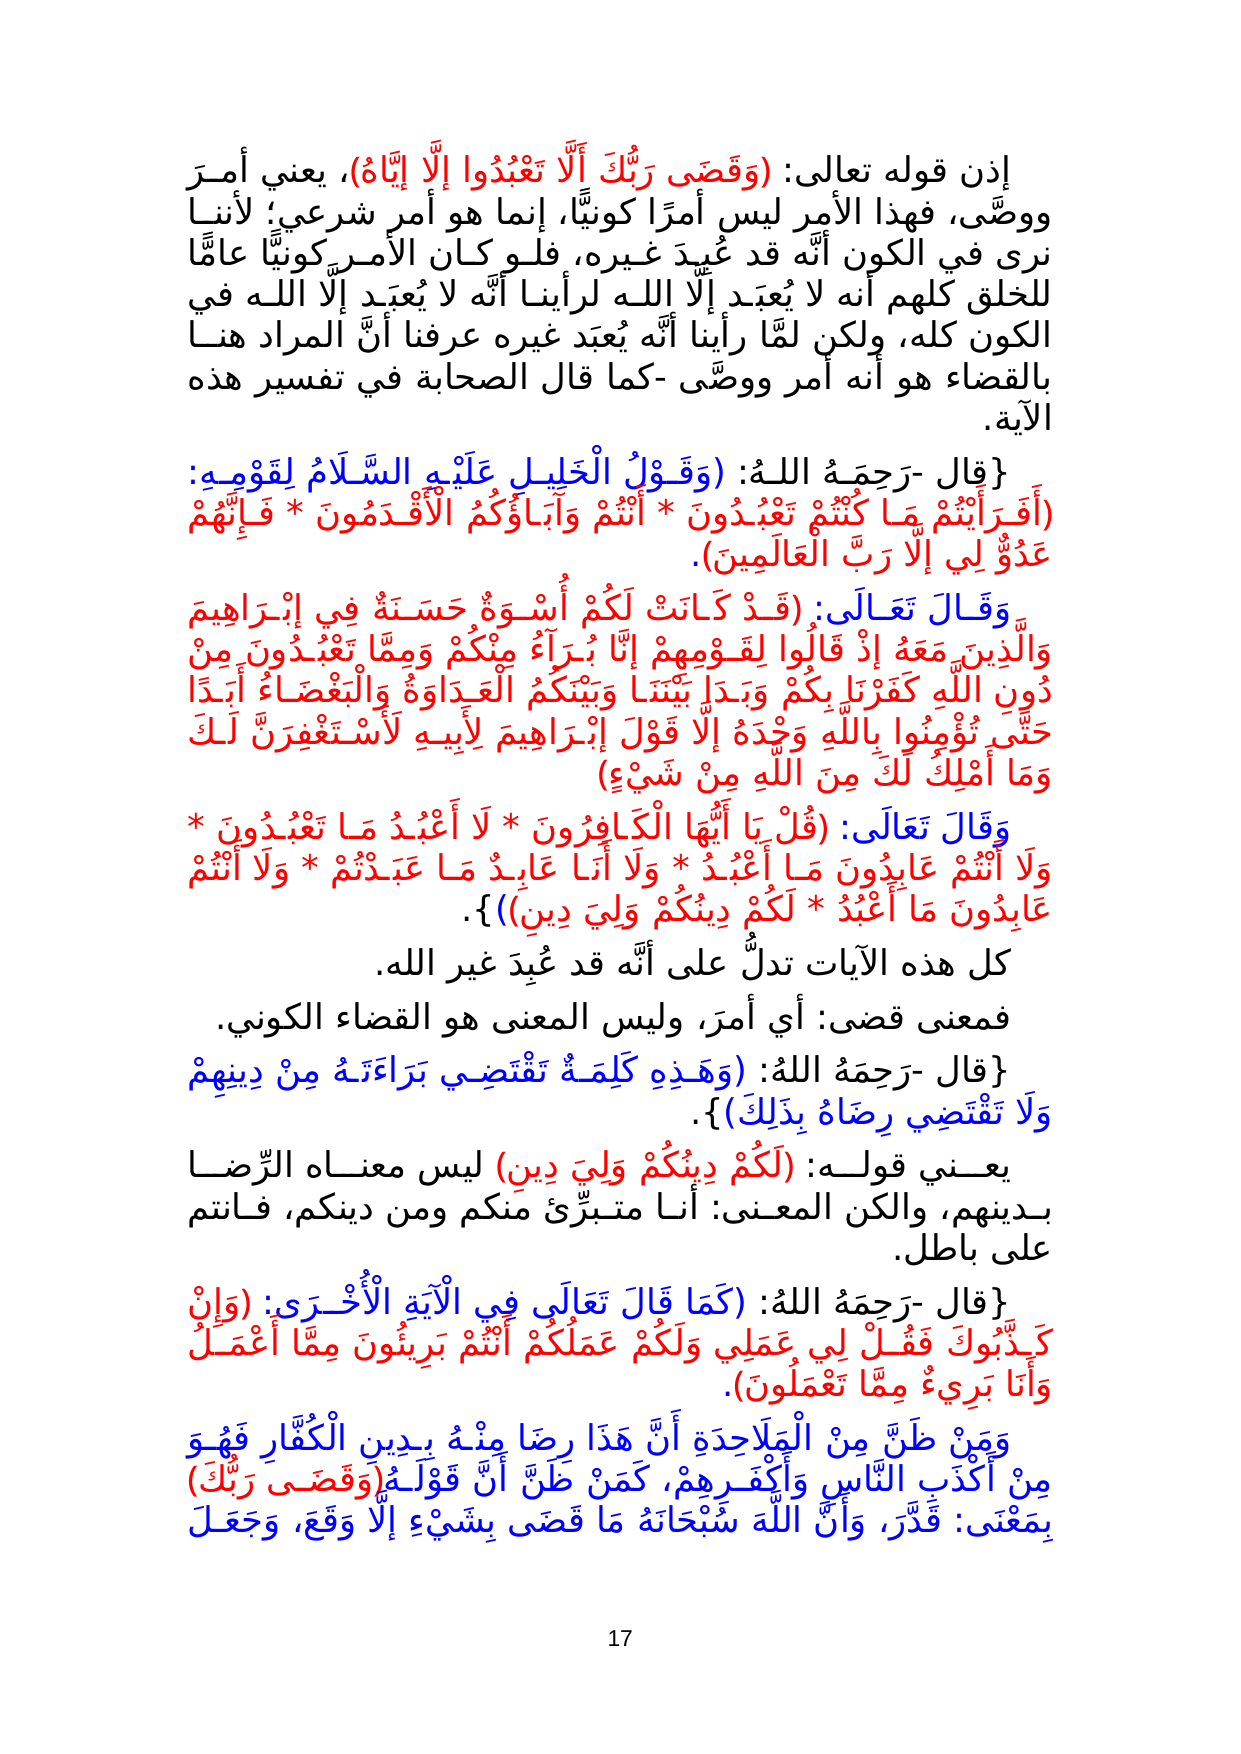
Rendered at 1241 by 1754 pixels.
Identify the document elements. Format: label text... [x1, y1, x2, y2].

text وَقَالَ تَعَالَى: ﴿قَدْ كَانَتْ لَكُمْ أُسْوَةٌ حَسَنَةٌ فِي إبْرَاهِيمَ وَالَّذِينَ مَعَهُ إذْ قَالُوا لِقَوْمِهِمْ إنَّا بُرَآءُ مِنْكُمْ وَمِمَّا تَعْبُدُونَ مِنْ دُونِ اللَّهِ كَفَرْنَا بِكُمْ وَبَدَا بَيْنَنَا وَبَيْنَكُمُ الْعَدَاوَةُ وَالْبَغْضَاءُ أَبَدًا حَتَّى تُؤْمِنُوا بِاللَّهِ وَحْدَهُ إلَّا قَوْلَ إبْرَاهِيمَ لِأَبِيهِ لَأَسْتَغْفِرَنَّ لَكَ وَمَا أَمْلِكُ لَكَ مِنَ اللَّهِ مِنْ شَيْءٍ﴾ [187, 587, 1053, 794]
text فمعنى قضى: أي أمرَ، وليس المعنى هو القضاء الكوني. [187, 996, 1053, 1037]
text {قال -رَحِمَهُ اللهُ: (وَهَذِهِ كَلِمَةٌ تَقْتَضِي بَرَاءَتَهُ مِنْ دِينِهِمْ وَلَا تَقْتَضِي رِضَاهُ بِذَلِكَ)}. [187, 1050, 1053, 1132]
text وَقَالَ تَعَالَى: ﴿قُلْ يَا أَيُّهَا الْكَافِرُونَ * لَا أَعْبُدُ مَا تَعْبُدُونَ * وَلَا أَنْتُمْ عَابِدُونَ مَا أَعْبُدُ * وَلَا أَنَا عَابِدٌ مَا عَبَدْتُمْ * وَلَا أَنْتُمْ عَابِدُونَ مَا أَعْبُدُ * لَكُمْ دِينُكُمْ وَلِيَ دِينِ﴾)}. [187, 806, 1053, 930]
text إذن قوله تعالى: ﴿وَقَضَى رَبُّكَ أَلَّا تَعْبُدُوا إلَّا إيَّاهُ﴾، يعني أمرَ ووصَّى، فهذا الأمر ليس أمرًا كونيًّا، إنما هو أمر شرعي؛ لأننا نرى في الكون أنَّه قد عُبِدَ غيره، فلو كان الأمر كونيًّا عامًّا للخلق كلهم أنه لا يُعبَد إلَّا الله لرأينا أنَّه لا يُعبَد إلَّا الله في الكون كله، ولكن لمَّا رأينا أنَّه يُعبَد غيره عرفنا أنَّ المراد هنا بالقضاء هو أنه أمر ووصَّى -كما قال الصحابة في تفسير هذه الآية. [187, 150, 1053, 439]
text كل هذه الآيات تدلُّ على أنَّه قد عُبِدَ غير الله. [187, 942, 1053, 984]
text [187, 1417, 1053, 1541]
text يعني قوله: ﴿لَكُمْ دِينُكُمْ وَلِيَ دِينِ﴾ ليس معناه الرِّضا بدينهم، والكن المعنى: أنا متبرِّئ منكم ومن دينكم، فانتم على باطل. [187, 1145, 1053, 1269]
text {قال -رَحِمَهُ اللهُ: (كَمَا قَالَ تَعَالَى فِي الْآيَةِ الْأُخْرَى: ﴿وَإِنْ كَذَّبُوكَ فَقُلْ لِي عَمَلِي وَلَكُمْ عَمَلُكُمْ أَنْتُمْ بَرِيئُونَ مِمَّا أَعْمَلُ وَأَنَا بَرِيءٌ مِمَّا تَعْمَلُونَ﴾. [187, 1281, 1053, 1405]
text {قال -رَحِمَهُ اللهُ: (وَقَوْلُ الْخَلِيلِ عَلَيْهِ السَّلَامُ لِقَوْمِهِ: ﴿أَفَرَأَيْتُمْ مَا كُنْتُمْ تَعْبُدُونَ * أَنْتُمْ وَآبَاؤُكُمُ الْأَقْدَمُونَ * فَإِنَّهُمْ عَدُوٌّ لِي إلَّا رَبَّ الْعَالَمِينَ﴾. [187, 451, 1053, 575]
